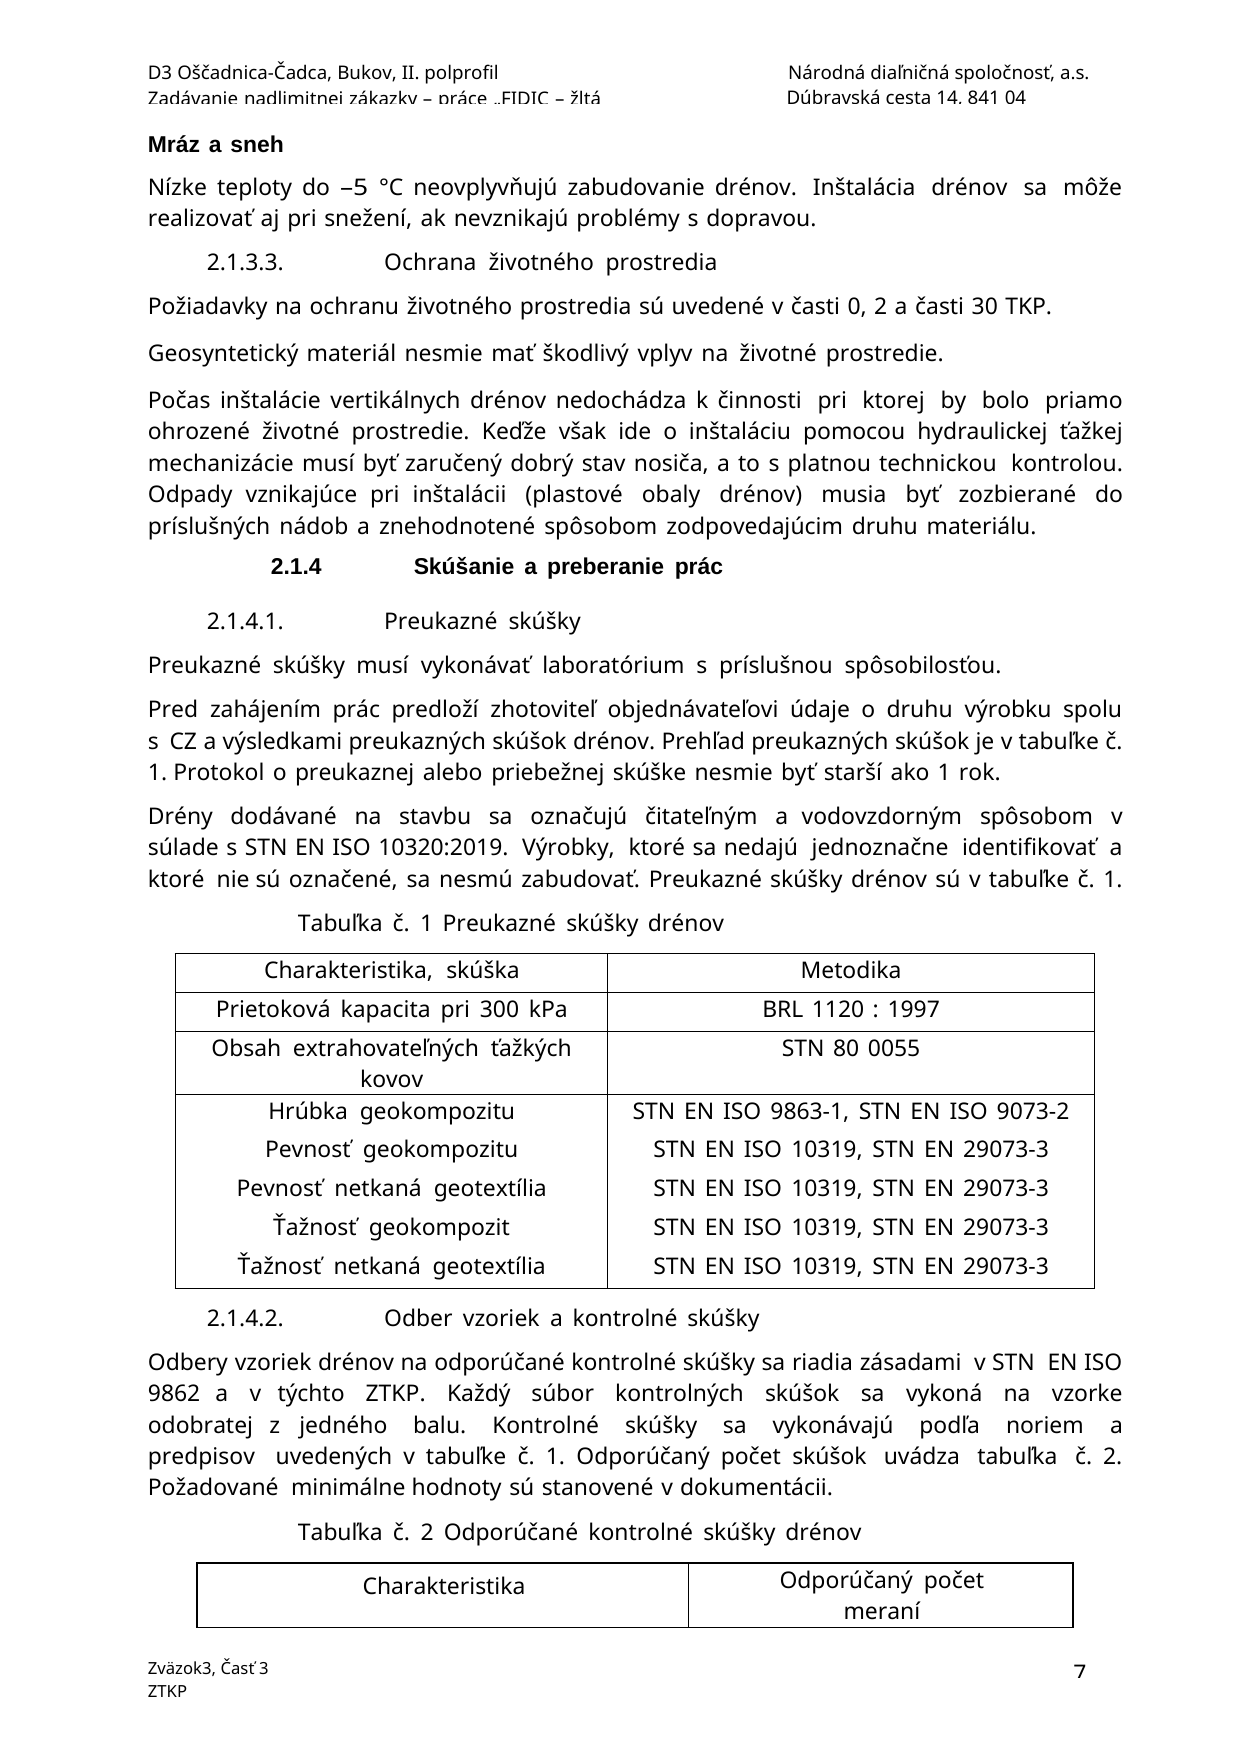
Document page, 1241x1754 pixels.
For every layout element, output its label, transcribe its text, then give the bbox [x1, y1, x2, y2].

text Odbery vzoriek drénov na odporúčané kontrolné skúšky sa riadia zásadami v STN EN ISO 9862 a v týchto ZTKP. Každý súbor kontrolných skúšok sa vykoná na vzorke odobratej z jedného balu. Kontrolné skúšky sa vykonávajú podľa noriem a predpisov uvedených v tabuľke č. 1. Odporúčaný počet skúšok uvádza tabuľka č. 2. Požadované minimálne hodnoty sú stanovené v dokumentácii. [148, 1346, 1123, 1502]
table_cell Obsah extrahovateľných ťažkých kovov [176, 1032, 607, 1094]
table_cell STN EN ISO 10319, STN EN 29073-3 [608, 1166, 1094, 1204]
text Nízke teploty do –5 °C neovplyvňujú zabudovanie drénov. Inštalácia drénov sa môže realizovať aj pri snežení, ak nevznikajú problémy s dopravou. [148, 170, 1123, 233]
table_cell STN EN ISO 10319, STN EN 29073-3 [608, 1205, 1094, 1243]
text Tabuľka č. 2 Odporúčané kontrolné skúšky drénov [298, 1516, 1134, 1547]
text Mráz a sneh [148, 131, 1134, 157]
table_cell STN EN ISO 10319, STN EN 29073-3 [608, 1127, 1094, 1166]
table_header Charakteristika [198, 1564, 688, 1627]
text Drény dodávané na stavbu sa označujú čitateľným a vodovzdorným spôsobom v súlade s STN EN ISO 10320:2019. Výrobky, ktoré sa nedajú jednoznačne identifikovať a ktoré nie sú označené, sa nesmú zabudovať. Preukazné skúšky drénov sú v tabuľke č. 1. [148, 800, 1123, 894]
table_cell STN 80 0055 [608, 1032, 1094, 1094]
text Preukazné skúšky musí vykonávať laboratórium s príslušnou spôsobilosťou. [148, 649, 1134, 680]
table_cell Pevnosť netkaná geotextília [176, 1166, 607, 1204]
table_cell STN EN ISO 9863-1, STN EN ISO 9073-2 [608, 1095, 1094, 1127]
table_header Odporúčaný počet meraní [689, 1564, 1072, 1627]
table_header Metodika [608, 954, 1094, 992]
table_cell BRL 1120 : 1997 [608, 993, 1094, 1031]
text Pred zahájením prác predloží zhotoviteľ objednávateľovi údaje o druhu výrobku spolu s CZ a výsledkami preukazných skúšok drénov. Prehľad preukazných skúšok je v tabuľke č. 1. Protokol o preukaznej alebo priebežnej skúške nesmie byť starší ako 1 rok. [148, 693, 1123, 787]
text Počas inštalácie vertikálnych drénov nedochádza k činnosti pri ktorej by bolo priamo ohrozené životné prostredie. Keďže však ide o inštaláciu pomocou hydraulickej ťažkej mechanizácie musí byť zaručený dobrý stav nosiča, a to s platnou technickou kontrolou. Odpady vznikajúce pri inštalácii (plastové obaly drénov) musia byť zozbierané do príslušných nádob a znehodnotené spôsobom zodpovedajúcim druhu materiálu. [148, 384, 1123, 541]
list Preukazné skúšky [207, 604, 1134, 636]
table_cell Pevnosť geokompozitu [176, 1127, 607, 1166]
table_cell STN EN ISO 10319, STN EN 29073-3 [608, 1243, 1094, 1288]
list Skúšanie a preberanie prác [271, 553, 1134, 579]
table_cell Prietoková kapacita pri 300 kPa [176, 993, 607, 1031]
list Odber vzoriek a kontrolné skúšky [207, 1302, 1134, 1333]
table_cell Ťažnosť netkaná geotextília [176, 1243, 607, 1288]
table_cell Hrúbka geokompozitu [176, 1095, 607, 1127]
table_cell Ťažnosť geokompozit [176, 1205, 607, 1243]
text Tabuľka č. 1 Preukazné skúšky drénov [298, 907, 1134, 938]
table_header Charakteristika, skúška [176, 954, 607, 992]
list Ochrana životného prostredia [207, 246, 1134, 277]
text Požiadavky na ochranu životného prostredia sú uvedené v časti 0, 2 a časti 30 TKP. Geosyntetický materiál nesmie mať škodlivý vplyv na životné prostredie. [148, 290, 1053, 368]
